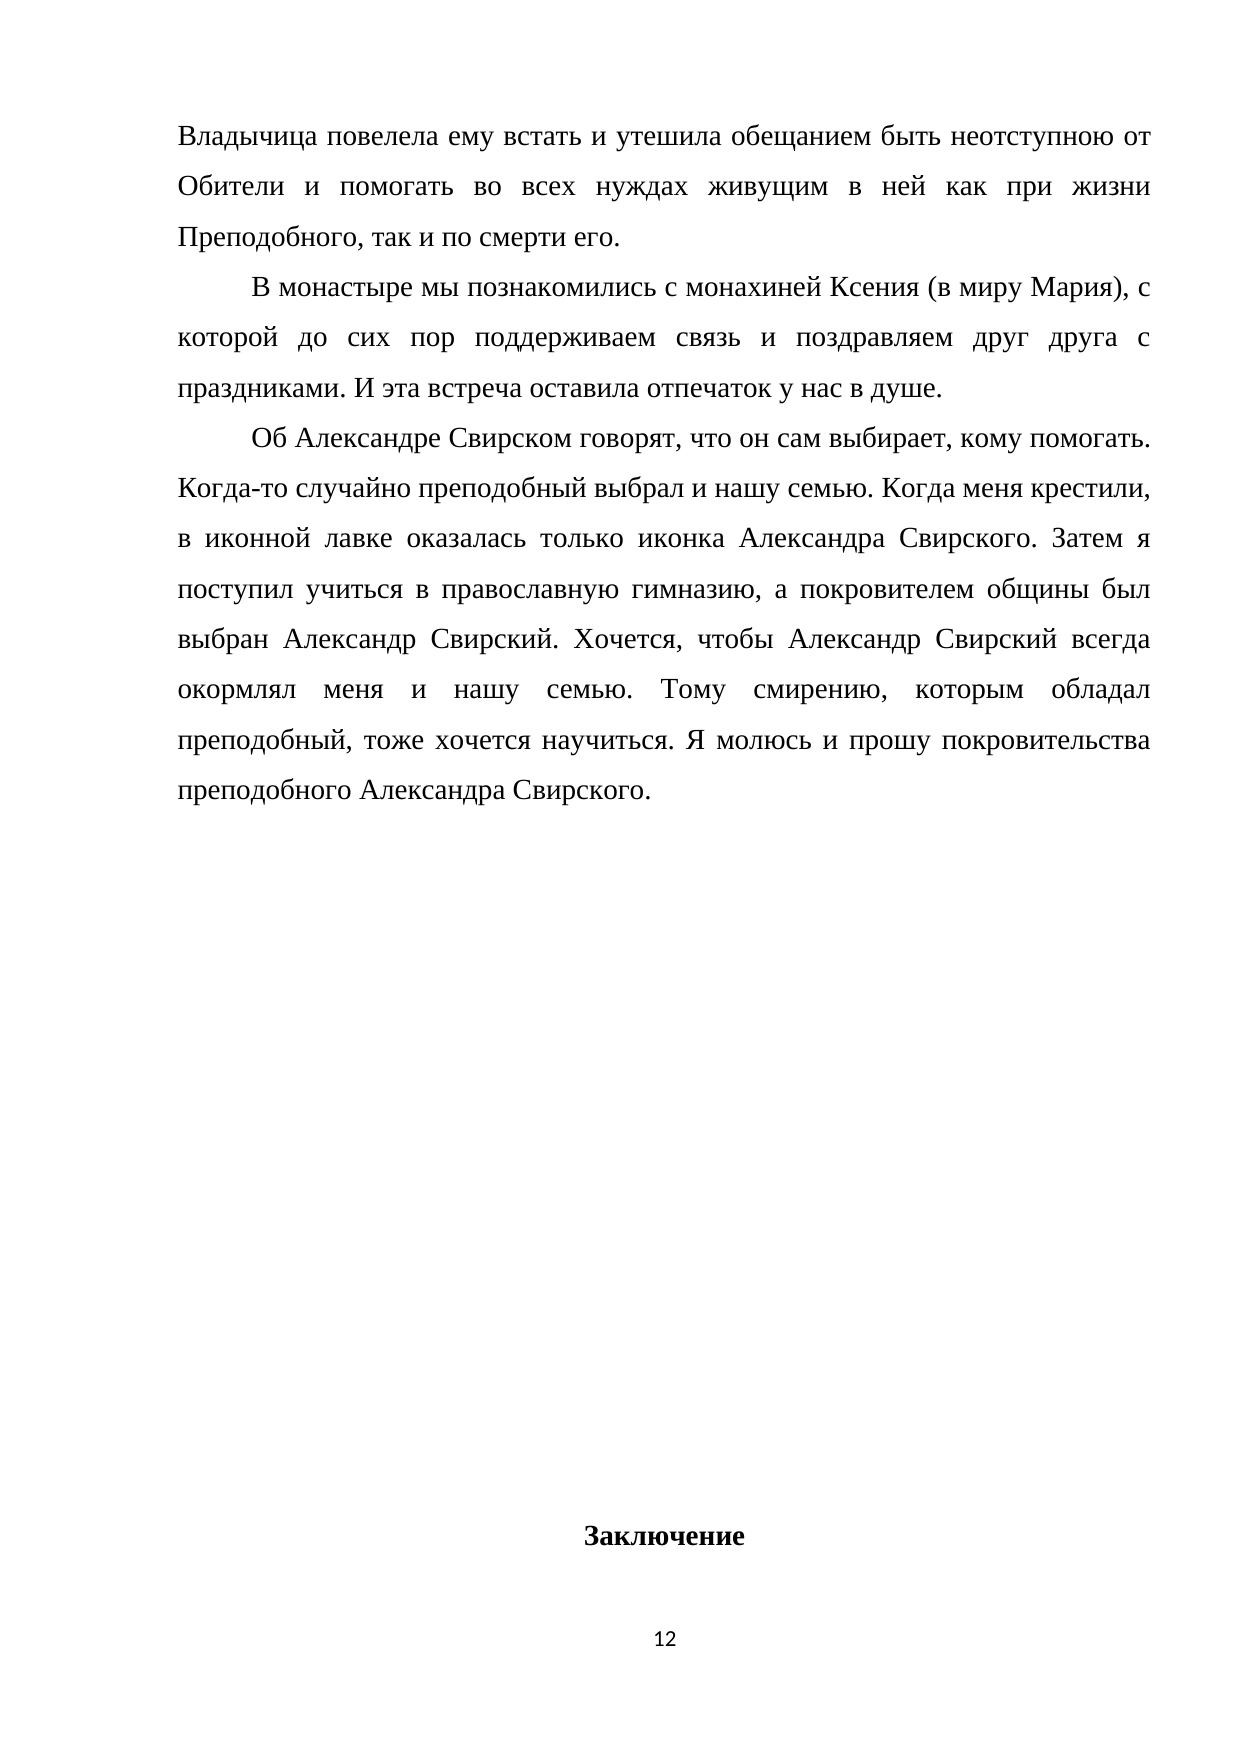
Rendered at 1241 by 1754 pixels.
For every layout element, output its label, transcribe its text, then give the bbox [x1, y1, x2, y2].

text В монастыре мы познакомились с монахиней Ксения (в миру Мария), с которой до сих пор поддерживаем связь и поздравляем друг друга с праздниками. И эта встреча оставила отпечаток у нас в душе. [177, 269, 1152, 403]
text Заключение [177, 1518, 1152, 1552]
text Об Александре Свирском говорят, что он сам выбирает, кому помогать. Когда-то случайно преподобный выбрал и нашу семью. Когда меня крестили, в иконной лавке оказалась только иконка Александра Свирского. Затем я поступил учиться в православную гимназию, а покровителем общины был выбран Александр Свирский. Хочется, чтобы Александр Свирский всегда окормлял меня и нашу семью. Тому смирению, которым обладал преподобный, тоже хочется научиться. Я молюсь и прошу покровительства преподобного Александра Свирского. [177, 420, 1152, 806]
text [177, 118, 1152, 252]
